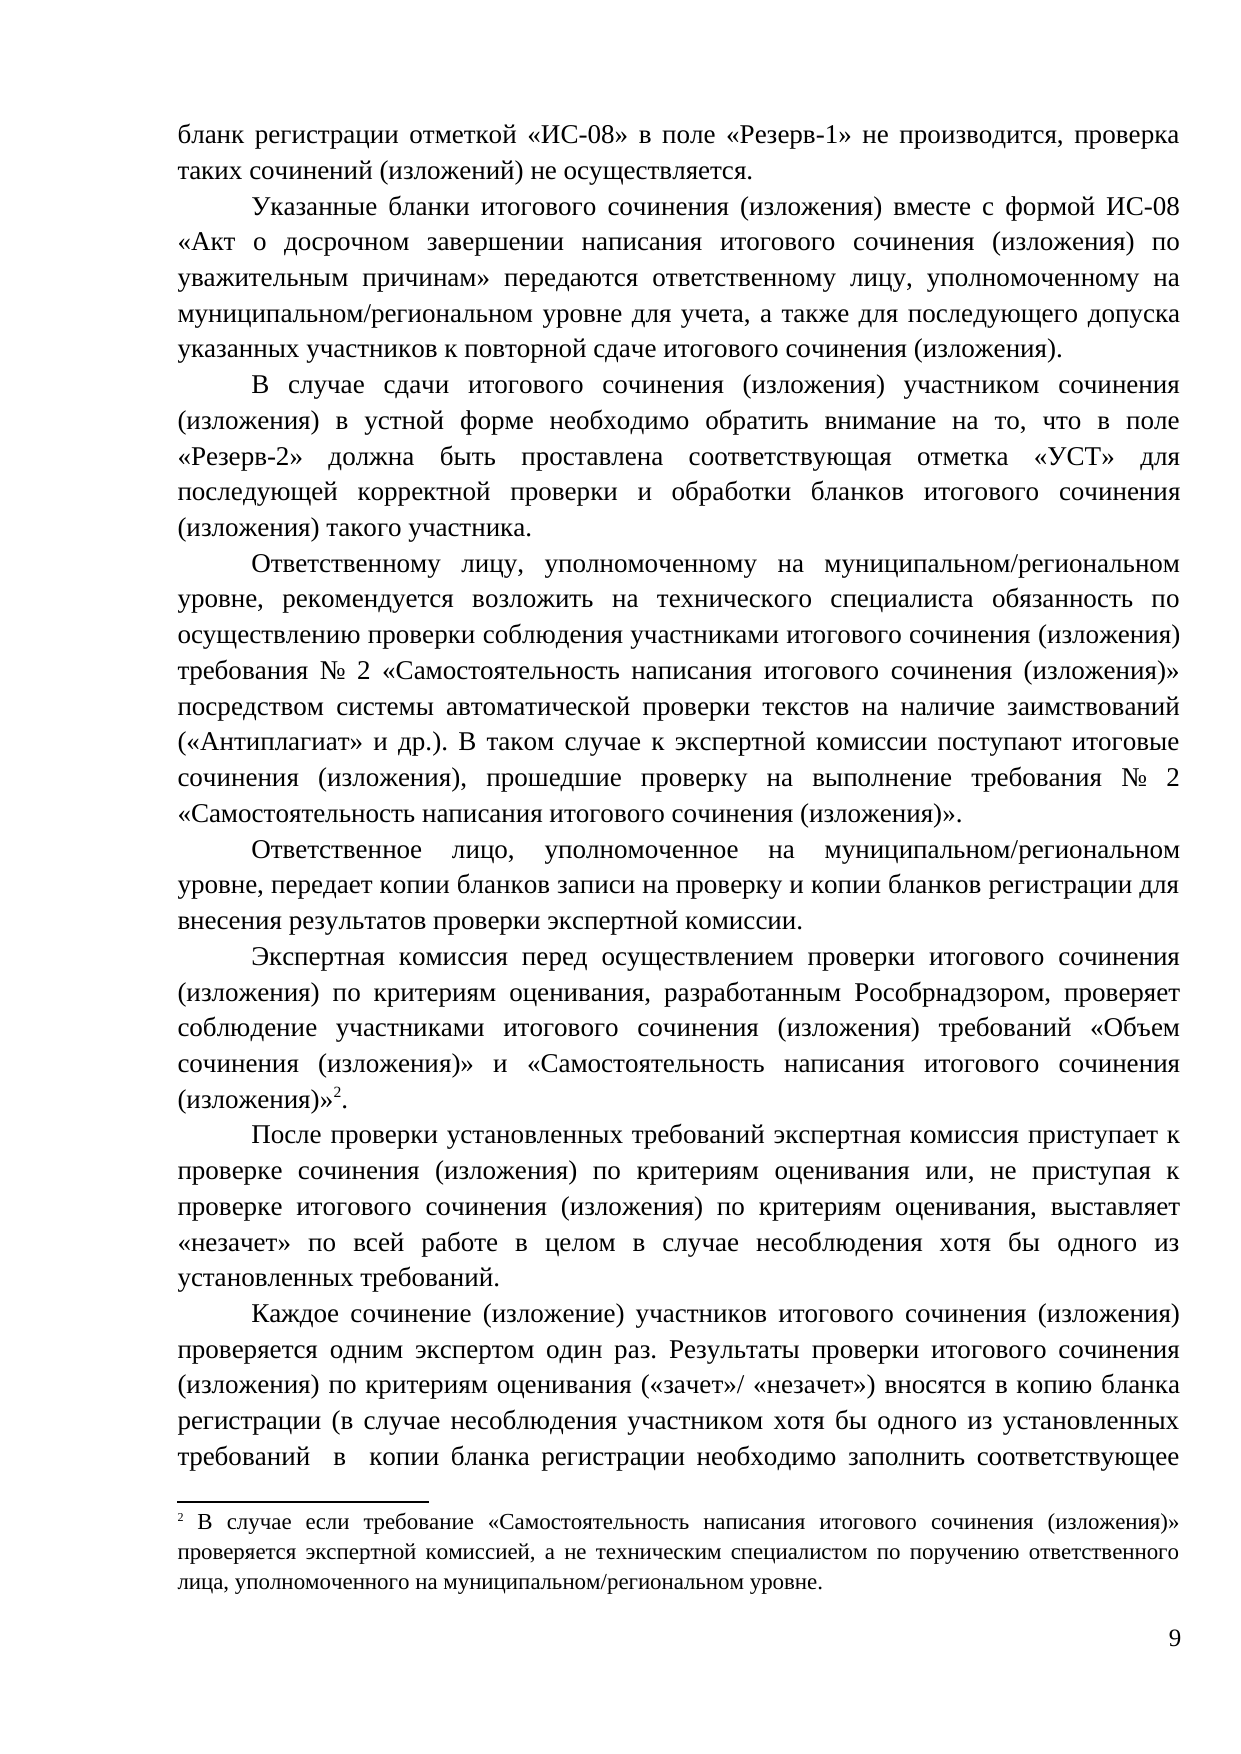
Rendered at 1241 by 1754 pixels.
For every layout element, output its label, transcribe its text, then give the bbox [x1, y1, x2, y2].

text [177, 1297, 1181, 1471]
text После проверки установленных требований экспертная комиссия приступает к проверке сочинения (изложения) по критериям оценивания или, не приступая к проверке итогового сочинения (изложения) по критериям оценивания, выставляет «незачет» по всей работе в целом в случае несоблюдения хотя бы одного из установленных требований. [177, 1118, 1181, 1293]
text Указанные бланки итогового сочинения (изложения) вместе с формой ИС-08 «Акт о досрочном завершении написания итогового сочинения (изложения) по уважительным причинам» передаются ответственному лицу, уполномоченному на муниципальном/региональном уровне для учета, а также для последующего допуска указанных участников к повторной сдаче итогового сочинения (изложения). [177, 189, 1181, 364]
text Экспертная комиссия перед осуществлением проверки итогового сочинения (изложения) по критериям оценивания, разработанным Рособрнадзором, проверяет соблюдение участниками итогового сочинения (изложения) требований «Объем сочинения (изложения)» и «Самостоятельность написания итогового сочинения (изложения)». [177, 940, 1181, 1114]
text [177, 118, 1181, 185]
text В случае сдачи итогового сочинения (изложения) участником сочинения (изложения) в устной форме необходимо обратить внимание на то, что в поле «Резерв-2» должна быть проставлена соответствующая отметка «УСТ» для последующей корректной проверки и обработки бланков итогового сочинения (изложения) такого участника. [177, 368, 1181, 542]
text Ответственному лицу, уполномоченному на муниципальном/региональном уровне, рекомендуется возложить на технического специалиста обязанность по осуществлению проверки соблюдения участниками итогового сочинения (изложения) требования № 2 «Самостоятельность написания итогового сочинения (изложения)» посредством системы автоматической проверки текстов на наличие заимствований («Антиплагиат» и др.). В таком случае к экспертной комиссии поступают итоговые сочинения (изложения), прошедшие проверку на выполнение требования № 2 «Самостоятельность написания итогового сочинения (изложения)». [177, 547, 1181, 828]
text Ответственное лицо, уполномоченное на муниципальном/региональном уровне, передает копии бланков записи на проверку и копии бланков регистрации для внесения результатов проверки экспертной комиссии. [177, 833, 1181, 935]
